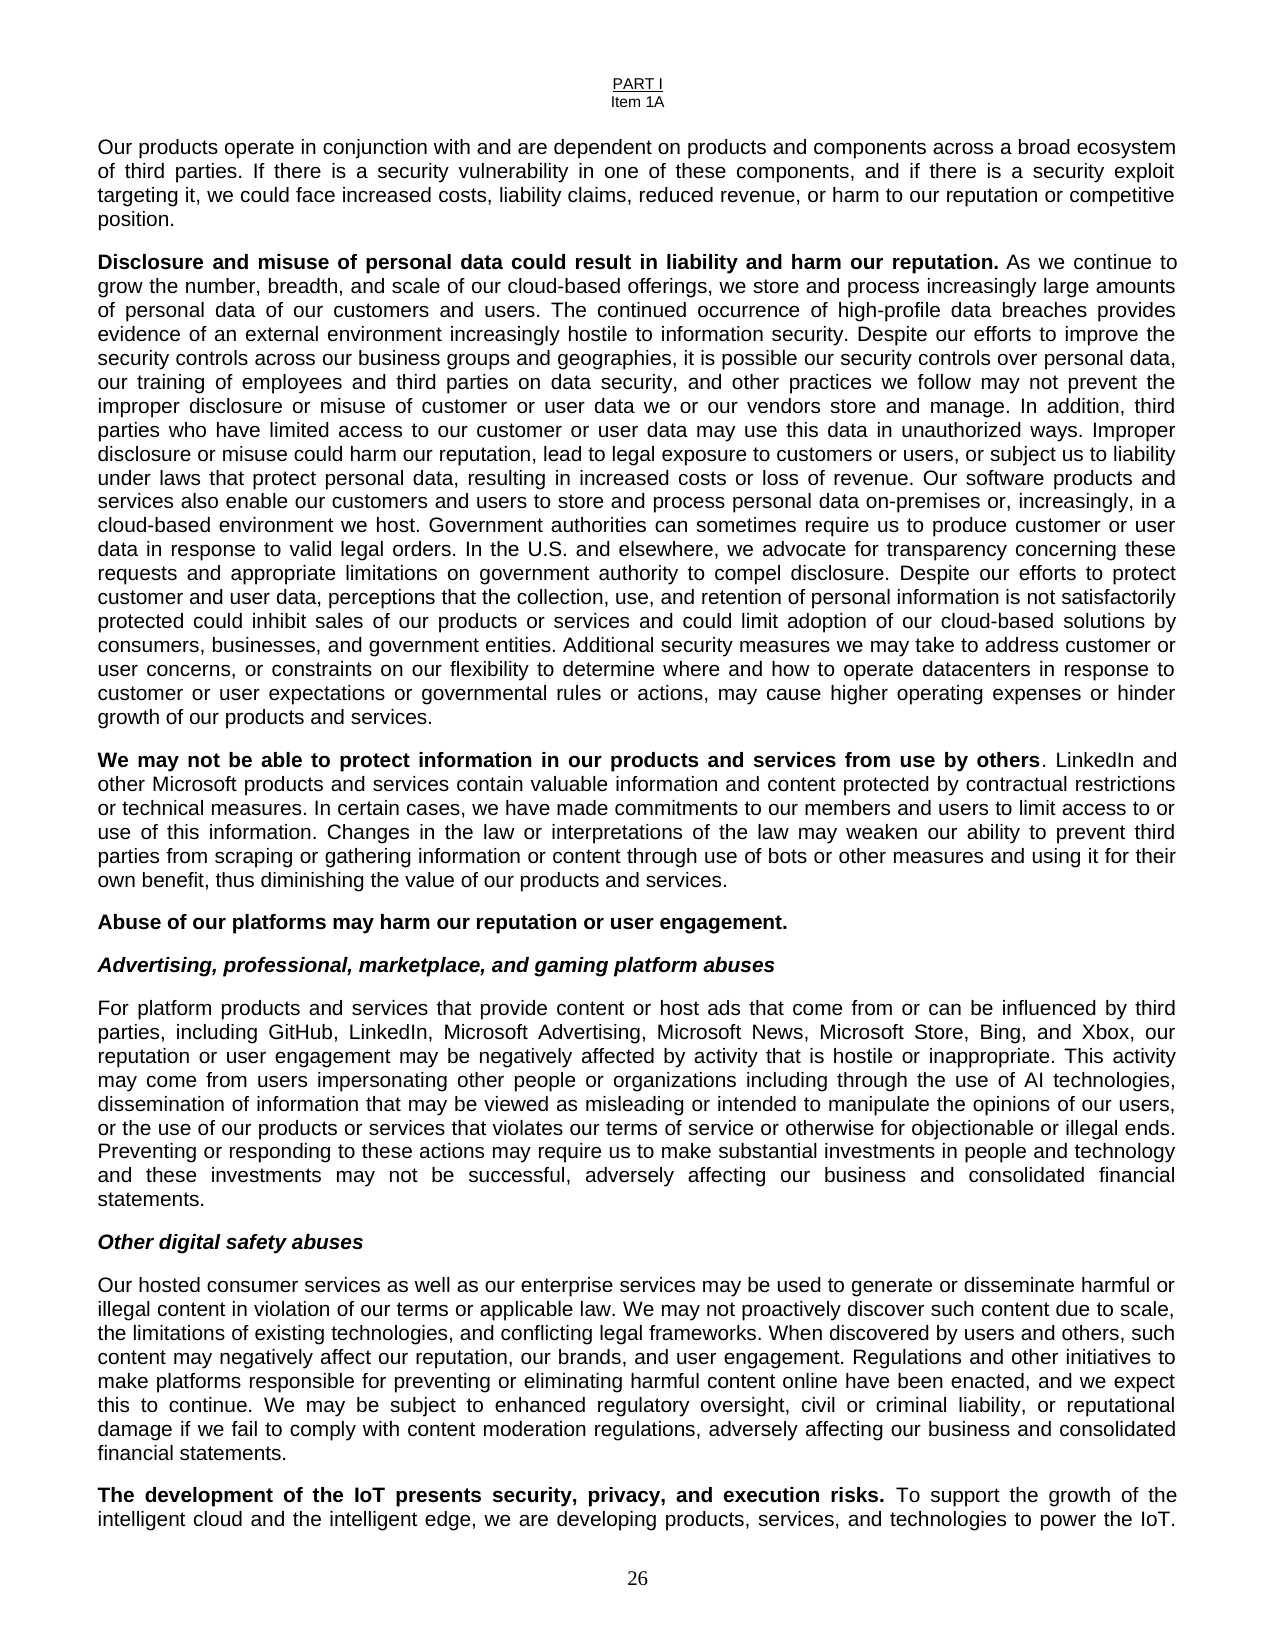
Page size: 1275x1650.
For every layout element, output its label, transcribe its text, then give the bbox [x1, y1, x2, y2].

text Abuse of our platforms may harm our reputation or user engagement. [97, 910, 1177, 934]
text For platform products and services that provide content or host ads that come from or can be influenced by third parties, including GitHub, LinkedIn, Microsoft Advertising, Microsoft News, Microsoft Store, Bing, and Xbox, our reputation or user engagement may be negatively affected by activity that is hostile or inappropriate. This activity may come from users impersonating other people or organizations including through the use of AI technologies, dissemination of information that may be viewed as misleading or intended to manipulate the opinions of our users, or the use of our products or services that violates our terms of service or otherwise for objectionable or illegal ends. Preventing or responding to these actions may require us to make substantial investments in people and technology and these investments may not be successful, adversely affecting our business and consolidated financial statements. [97, 996, 1177, 1211]
text Disclosure and misuse of personal data could result in liability and harm our reputation. As we continue to grow the number, breadth, and scale of our cloud-based offerings, we store and process increasingly large amounts of personal data of our customers and users. The continued occurrence of high-profile data breaches provides evidence of an external environment increasingly hostile to information security. Despite our efforts to improve the security controls across our business groups and geographies, it is possible our security controls over personal data, our training of employees and third parties on data security, and other practices we follow may not prevent the improper disclosure or misuse of customer or user data we or our vendors store and manage. In addition, third parties who have limited access to our customer or user data may use this data in unauthorized ways. Improper disclosure or misuse could harm our reputation, lead to legal exposure to customers or users, or subject us to liability under laws that protect personal data, resulting in increased costs or loss of revenue. Our software products and services also enable our customers and users to store and process personal data on-premises or, increasingly, in a cloud-based environment we host. Government authorities can sometimes require us to produce customer or user data in response to valid legal orders. In the U.S. and elsewhere, we advocate for transparency concerning these requests and appropriate limitations on government authority to compel disclosure. Despite our efforts to protect customer and user data, perceptions that the collection, use, and retention of personal information is not satisfactorily protected could inhibit sales of our products or services and could limit adoption of our cloud-based solutions by consumers, businesses, and government entities. Additional security measures we may take to address customer or user concerns, or constraints on our flexibility to determine where and how to operate datacenters in response to customer or user expectations or governmental rules or actions, may cause higher operating expenses or hinder growth of our products and services. [97, 250, 1177, 729]
text We may not be able to protect information in our products and services from use by others. LinkedIn and other Microsoft products and services contain valuable information and content protected by contractual restrictions or technical measures. In certain cases, we have made commitments to our members and users to limit access to or use of this information. Changes in the law or interpretations of the law may weaken our ability to prevent third parties from scraping or gathering information or content through use of bots or other measures and using it for their own benefit, thus diminishing the value of our products and services. [97, 748, 1177, 891]
text Other digital safety abuses [97, 1230, 1177, 1254]
text Our hosted consumer services as well as our enterprise services may be used to generate or disseminate harmful or illegal content in violation of our terms or applicable law. We may not proactively discover such content due to scale, the limitations of existing technologies, and conflicting legal frameworks. When discovered by users and others, such content may negatively affect our reputation, our brands, and user engagement. Regulations and other initiatives to make platforms responsible for preventing or eliminating harmful content online have been enacted, and we expect this to continue. We may be subject to enhanced regulatory oversight, civil or criminal liability, or reputational damage if we fail to comply with content moderation regulations, adversely affecting our business and consolidated financial statements. [97, 1273, 1177, 1464]
text Our products operate in conjunction with and are dependent on products and components across a broad ecosystem of third parties. If there is a security vulnerability in one of these components, and if there is a security exploit targeting it, we could face increased costs, liability claims, reduced revenue, or harm to our reputation or competitive position. [97, 135, 1177, 231]
text Advertising, professional, marketplace, and gaming platform abuses [97, 953, 1177, 977]
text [97, 1483, 1177, 1531]
